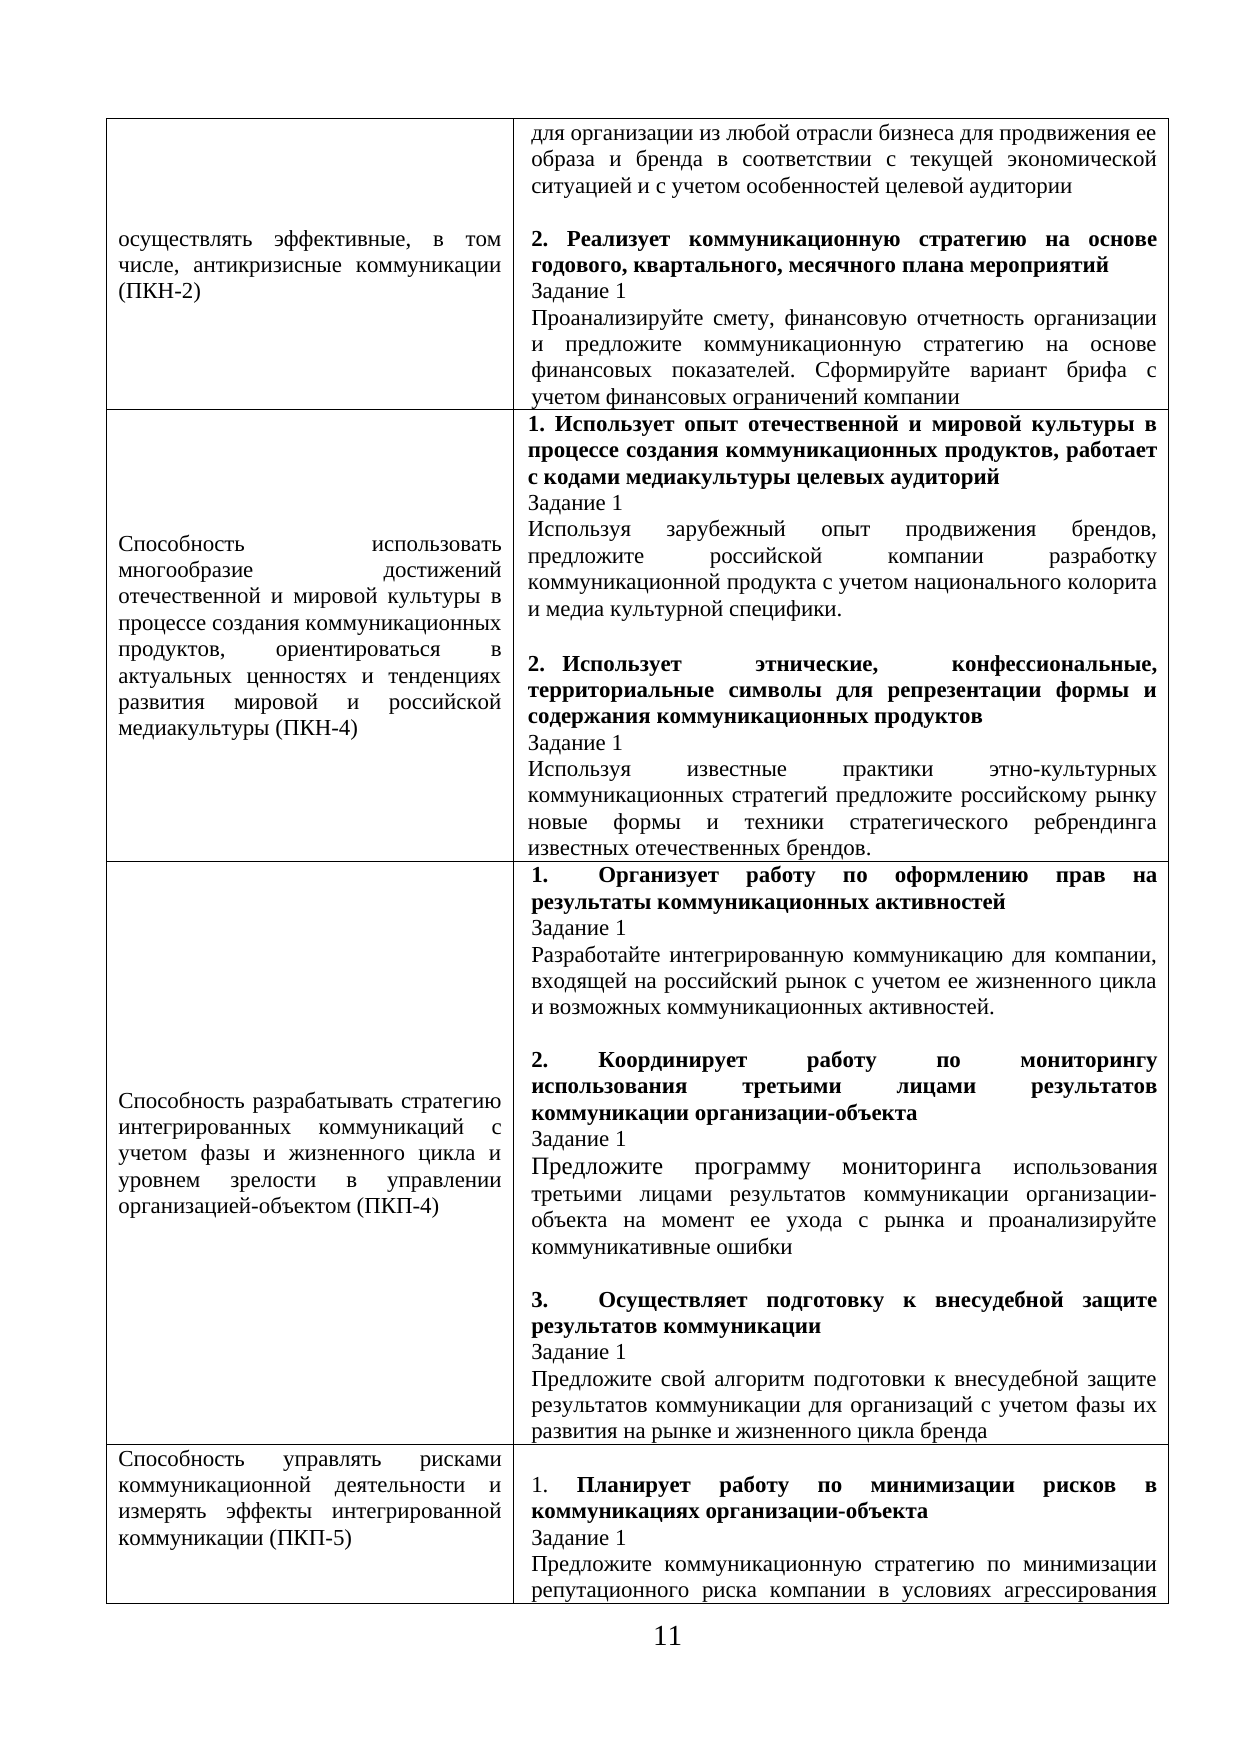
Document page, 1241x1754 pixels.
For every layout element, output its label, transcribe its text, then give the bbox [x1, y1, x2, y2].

table_cell Способность разрабатывать стратегию интегрированных коммуникаций с учетом фазы и жизненного цикла и уровнем зрелости в управлении организацией-объектом (ПКП-4) [107, 862, 513, 1444]
table_cell 1. Использует опыт отечественной и мировой культуры в процессе создания коммуникационных продуктов, работает с кодами медиакультуры целевых аудиторий Задание 1 Используя зарубежный опыт продвижения брендов, предложите российской компании разработку коммуникационной продукта с учетом национального колорита и медиа культурной специфики. Использует этнические, конфессиональные, территориальные символы для репрезентации формы и содержания коммуникационных продуктов Задание 1 Используя известные практики этно-культурных коммуникационных стратегий предложите российскому рынку новые формы и техники стратегического ребрендинга известных отечественных брендов. [514, 410, 1168, 861]
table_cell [107, 119, 513, 409]
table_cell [107, 1445, 513, 1603]
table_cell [514, 119, 1168, 409]
table_cell Организует работу по оформлению прав на результаты коммуникационных активностей Задание 1 Разработайте интегрированную коммуникацию для компании, входящей на российский рынок с учетом ее жизненного цикла и возможных коммуникационных активностей. Координирует работу по мониторингу использования третьими лицами результатов коммуникации организации-объекта Задание 1 Предложите программу мониторинга использования третьими лицами результатов коммуникации организации-объекта на момент ее ухода с рынка и проанализируйте коммуникативные ошибки Осуществляет подготовку к внесудебной защите результатов коммуникации Задание 1 Предложите свой алгоритм подготовки к внесудебной защите результатов коммуникации для организаций с учетом фазы их развития на рынке и жизненного цикла бренда [514, 862, 1168, 1444]
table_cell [514, 1445, 1168, 1603]
table_cell Способность использовать многообразие достижений отечественной и мировой культуры в процессе создания коммуникационных продуктов, ориентироваться в актуальных ценностях и тенденциях развития мировой и российской медиакультуры (ПКН-4) [107, 410, 513, 861]
